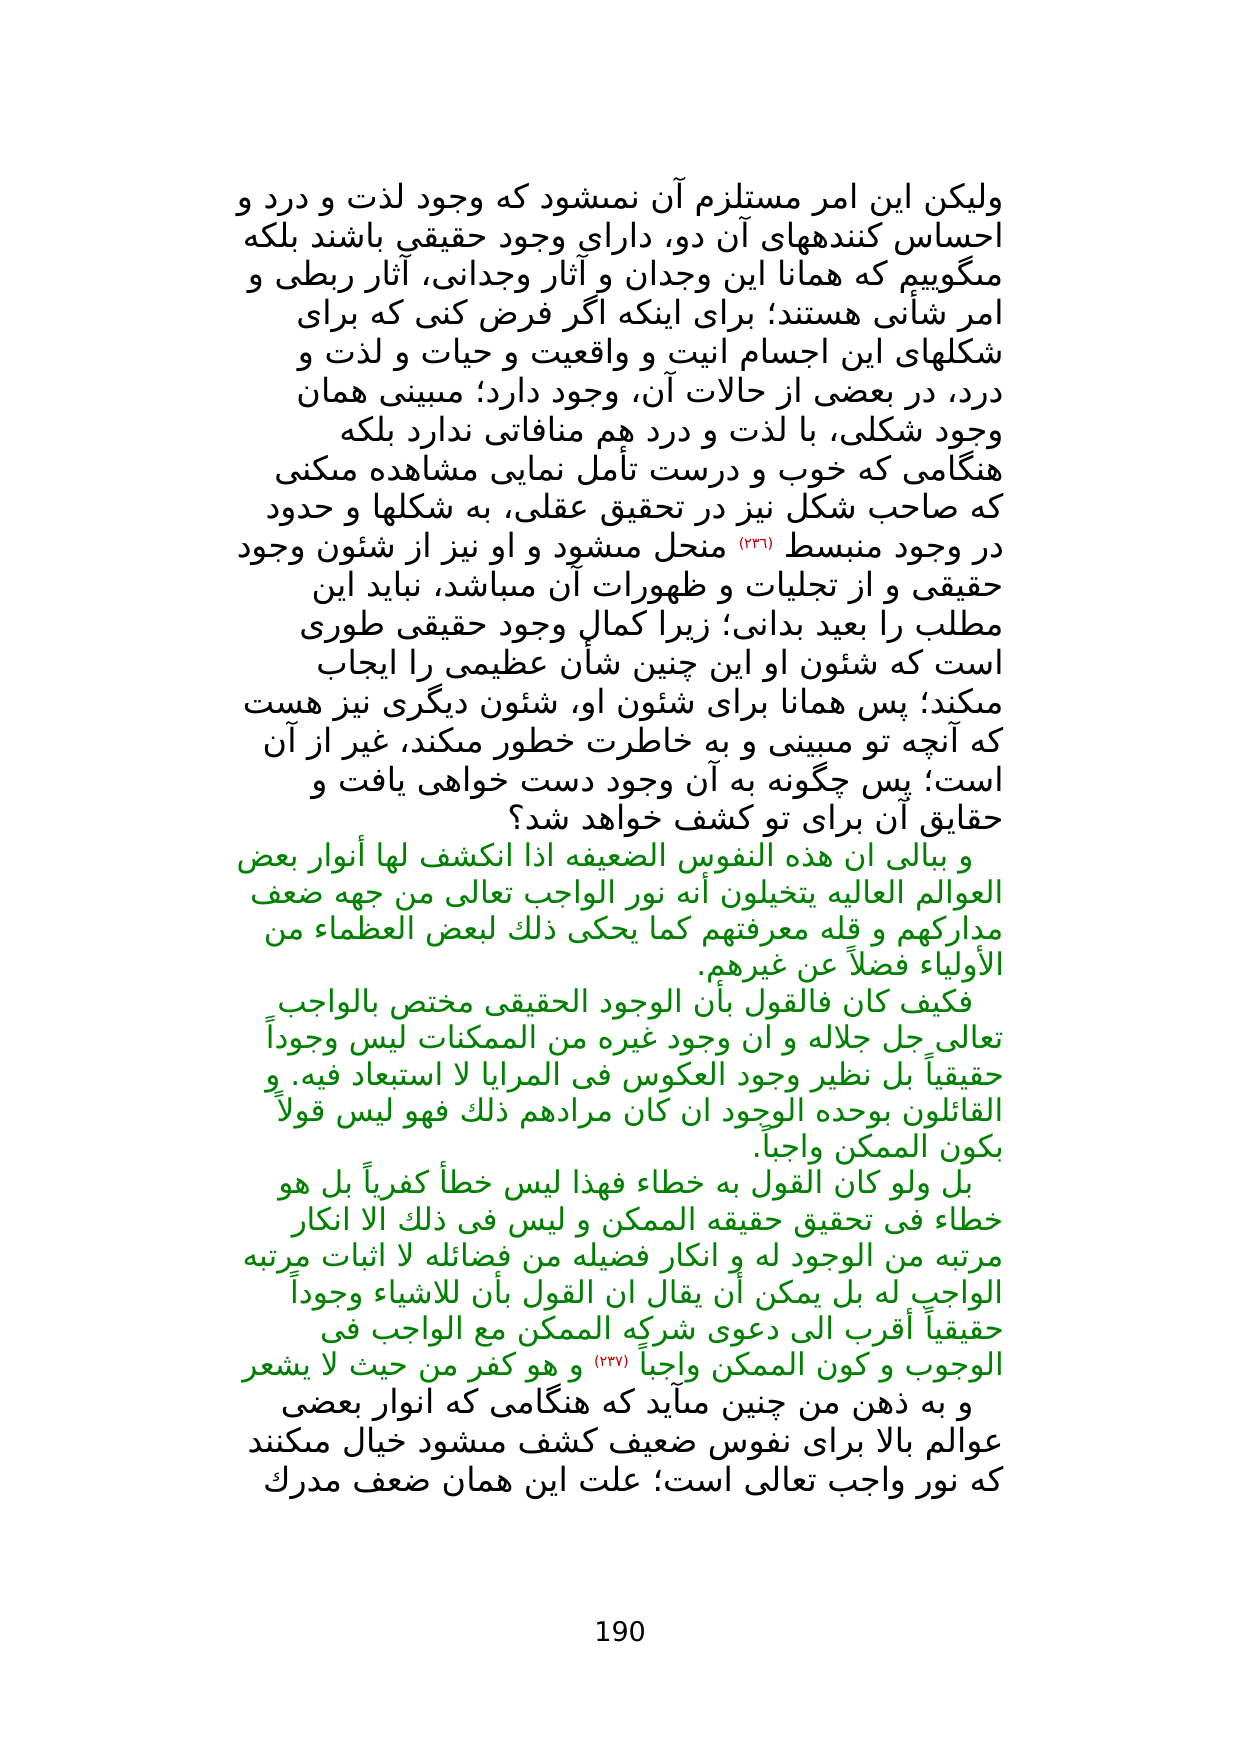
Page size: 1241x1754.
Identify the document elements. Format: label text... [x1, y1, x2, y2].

text فكيف كان فالقول بأن الوجود الحقيقى مختص بالواجب تعالى جل جلاله و ان وجود غيره من الممكنات ليس وجوداً حقيقياً بل نظير وجود العكوس فى المرايا لا استبعاد فيه. و القائلون بوحده الوجود ان كان مرادهم ذلك فهو ليس قولاً بكون الممكن واجباً. [236, 983, 1004, 1165]
text بل ولو كان القول به خطاء فهذا ليس خطأ كفرياً بل هو خطاء فى تحقيق حقيقه الممكن و ليس فى ذلك الا انكار مرتبه من الوجود له و انكار فضيله من فضائله لا اثبات مرتبه الواجب له بل يمكن أن يقال ان القول بأن للاشياء وجوداً حقيقياً أقرب الى دعوى شركه الممكن مع الواجب فى الوجوب و كون الممكن واجباً (٢٣٧) و هو كفر من حيث لا يشعر [236, 1165, 1004, 1383]
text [236, 1383, 1004, 1499]
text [236, 177, 1004, 838]
text و ببالى ان هذه النفوس الضعيفه اذا انكشف لها أنوار بعض العوالم العاليه يتخيلون أنه نور الواجب تعالى من جهه ضعف مداركهم و قله معرفتهم كما يحكى ذلك لبعض العظماء من الأولياء فضلاً عن غيرهم. [236, 838, 1004, 983]
